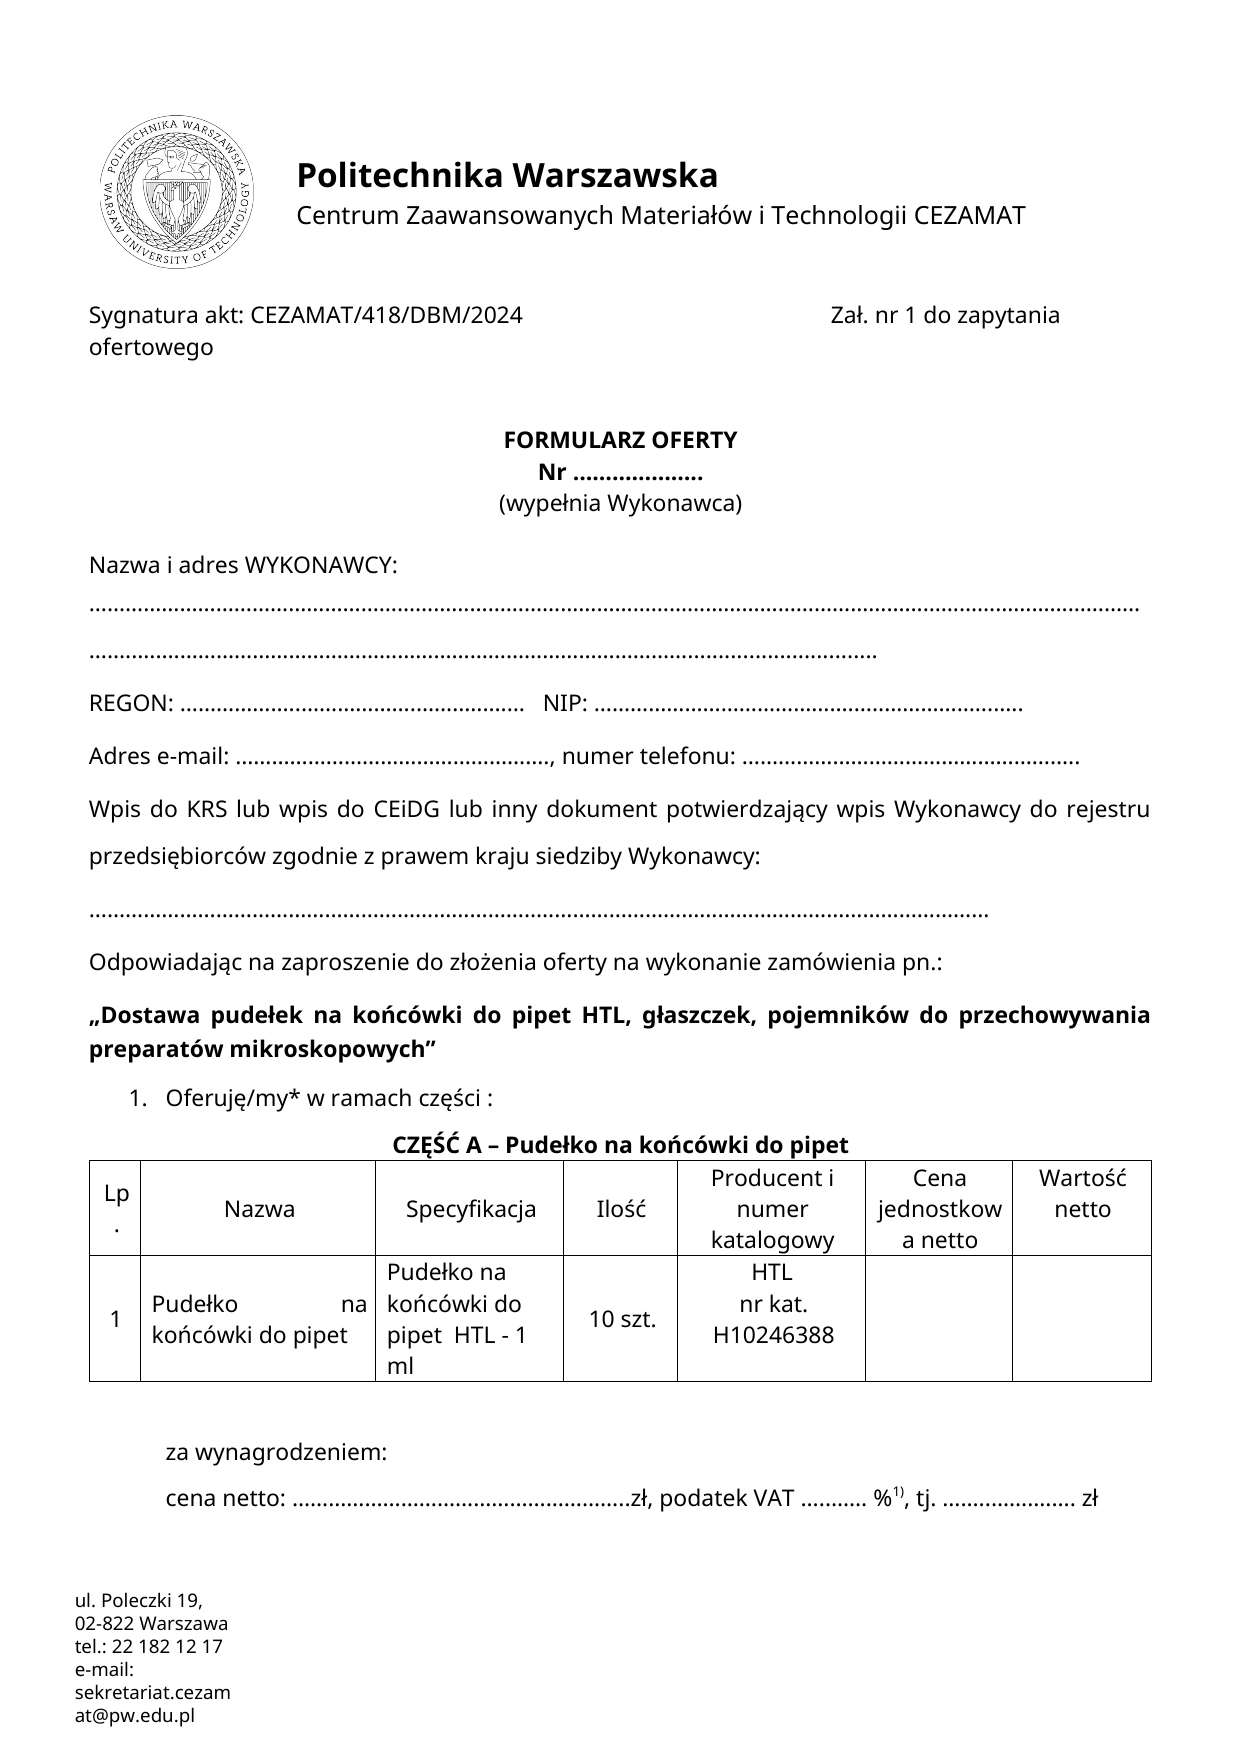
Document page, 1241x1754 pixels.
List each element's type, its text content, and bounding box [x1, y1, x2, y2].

table_cell HTL nr kat. H10246388 [678, 1256, 865, 1381]
table_header Specyfikacja [376, 1161, 563, 1255]
text Sygnatura akt: CEZAMAT/418/DBM/2024 Zał. nr 1 do zapytania ofertowego [89, 299, 1138, 362]
text Adres e-mail: ……………………………………………., numer telefonu: ……………………………………………….. [89, 740, 1152, 771]
table_cell [866, 1256, 1012, 1381]
list Oferuję/my* w ramach części : [128, 1082, 1152, 1113]
table_header Lp. [90, 1161, 140, 1255]
table_header Ilość [564, 1161, 677, 1255]
text Nr ……………….. [89, 456, 1152, 487]
text Wpis do KRS lub wpis do CEiDG lub inny dokument potwierdzający wpis Wykonawcy do rejestru przedsiębiorców zgodnie z prawem kraju siedziby Wykonawcy: [89, 793, 1152, 871]
table_header Wartość netto [1013, 1161, 1151, 1255]
table_cell Pudełko na końcówki do pipet [141, 1256, 375, 1381]
text …………………………………………………………………..……………………………………………………………… [89, 893, 1152, 924]
table_cell 1 [90, 1256, 140, 1381]
table_header Nazwa [141, 1161, 375, 1255]
text CZĘŚĆ A – Pudełko na końcówki do pipet [89, 1129, 1152, 1160]
table_header Producent i numer katalogowy [678, 1161, 865, 1255]
table_cell Pudełko na końcówki do pipet HTL - 1 ml [376, 1256, 563, 1381]
table_cell 10 szt. [564, 1256, 677, 1381]
text Odpowiadając na zaproszenie do złożenia oferty na wykonanie zamówienia pn.: [89, 946, 1152, 977]
text FORMULARZ OFERTY [89, 424, 1152, 456]
picture [100, 115, 254, 269]
table_header Cena jednostkowa netto [866, 1161, 1012, 1255]
text REGON: ………………..……………….…….…..…… NIP: …………………………………….…..………….…..….. [89, 687, 1152, 718]
table_cell [1013, 1256, 1151, 1381]
text Nazwa i adres WYKONAWCY: [89, 549, 1152, 581]
text (wypełnia Wykonawca) [89, 487, 1152, 518]
text …………………………………………………………………………………………………………………………………………………………….……..……………………………………………………………………………............................... [89, 587, 1152, 665]
text cena netto: ………………………………………………..zł, podatek VAT ….….… %1), tj. ……..……….…. zł [165, 1482, 1152, 1513]
text za wynagrodzeniem: [165, 1435, 1152, 1467]
text „Dostawa pudełek na końcówki do pipet HTL, głaszczek, pojemników do przechowywania preparatów mikroskopowych” [89, 999, 1152, 1064]
